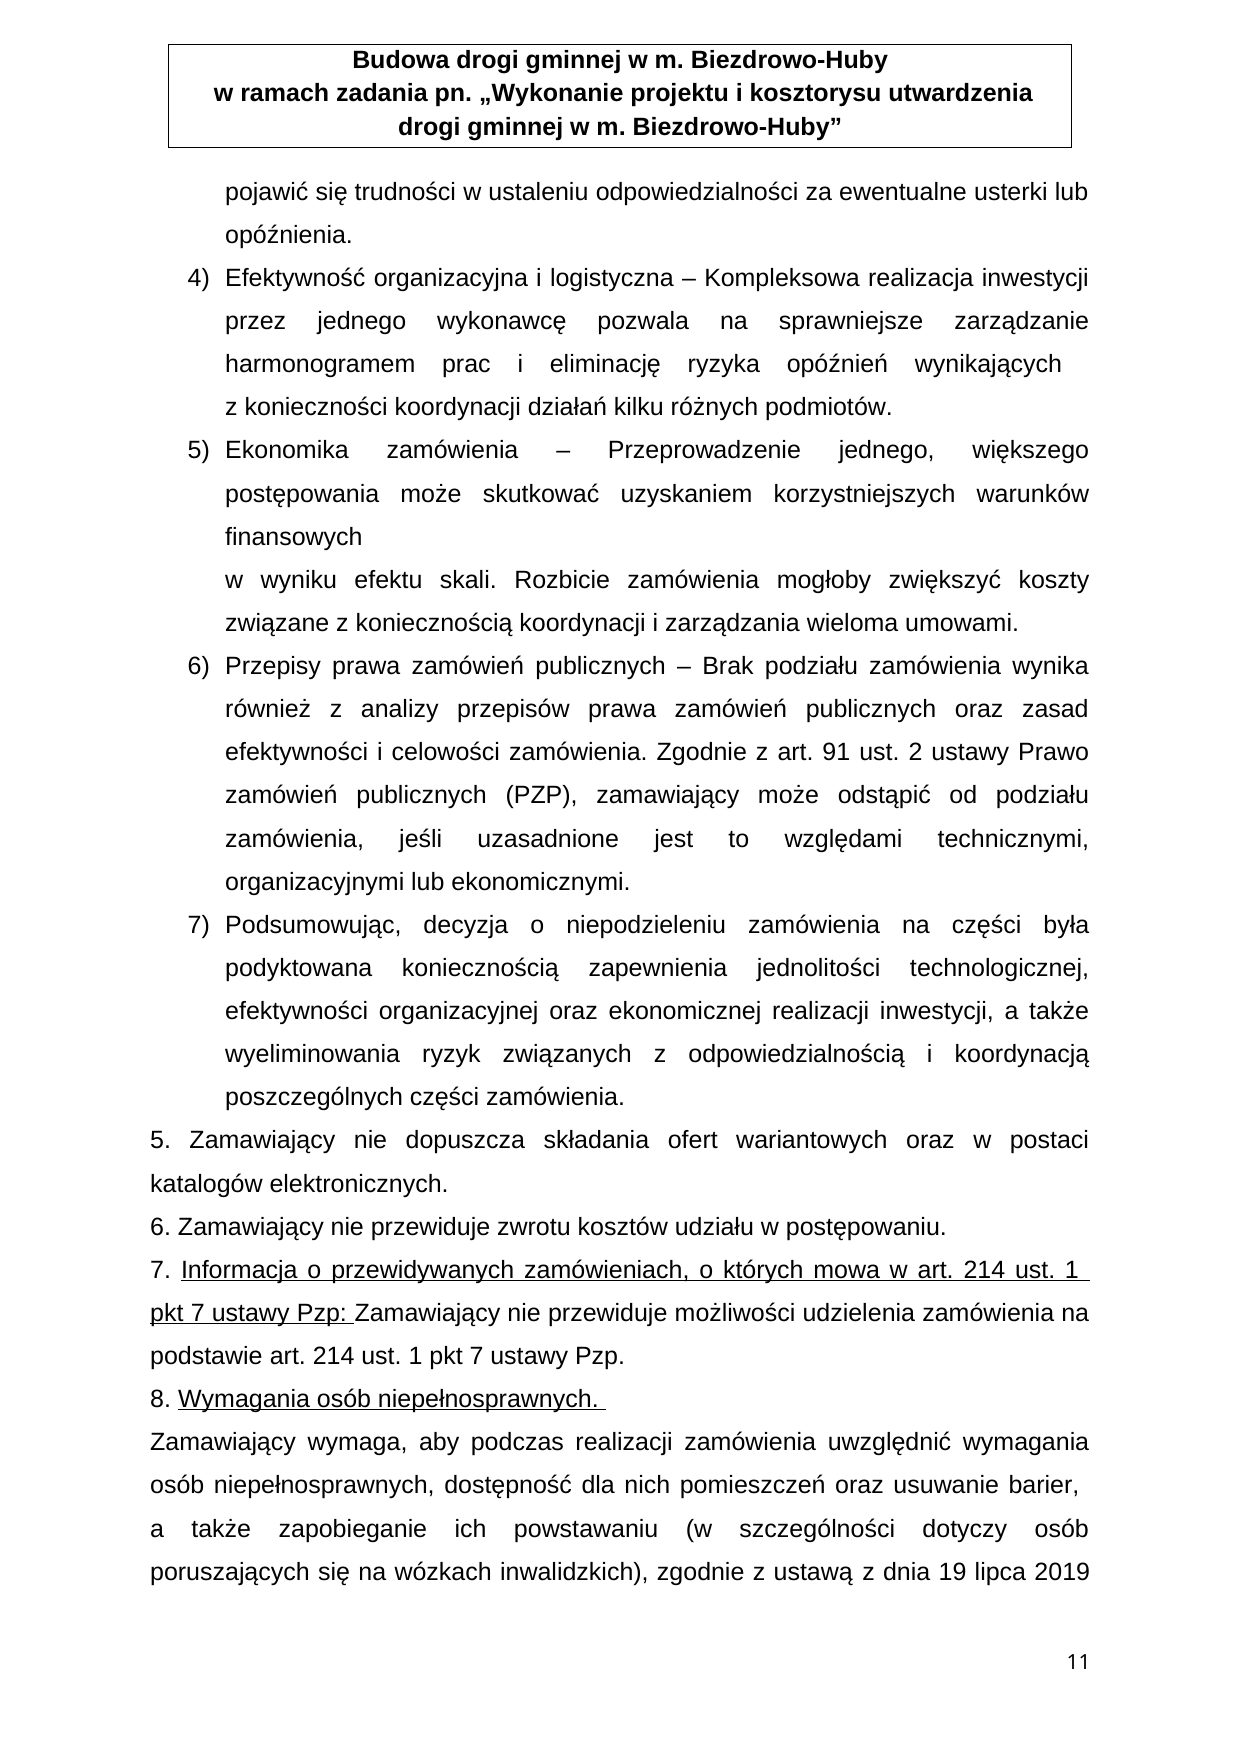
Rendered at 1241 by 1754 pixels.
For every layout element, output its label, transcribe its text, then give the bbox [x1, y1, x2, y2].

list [187, 177, 1090, 249]
list Przepisy prawa zamówień publicznych – Brak podziału zamówienia wynika również z analizy przepisów prawa zamówień publicznych oraz zasad efektywności i celowości zamówienia. Zgodnie z art. 91 ust. 2 ustawy Prawo zamówień publicznych (PZP), zamawiający może odstąpić od podziału zamówienia, jeśli uzasadnione jest to względami technicznymi, organizacyjnymi lub ekonomicznymi. [187, 651, 1090, 896]
list Efektywność organizacyjna i logistyczna – Kompleksowa realizacja inwestycji przez jednego wykonawcę pozwala na sprawniejsze zarządzanie harmonogramem prac i eliminację ryzyka opóźnień wynikających z konieczności koordynacji działań kilku różnych podmiotów. [187, 263, 1090, 421]
list 7. Informacja o przewidywanych zamówieniach, o których mowa w art. 214 ust. 1 pkt 7 ustawy Pzp: Zamawiający nie przewiduje możliwości udzielenia zamówienia na podstawie art. 214 ust. 1 pkt 7 ustawy Pzp. [150, 1255, 1090, 1323]
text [150, 1427, 1090, 1586]
list 6. Zamawiający nie przewiduje zwrotu kosztów udziału w postępowaniu. [150, 1212, 1090, 1241]
text 5. Zamawiający nie dopuszcza składania ofert wariantowych oraz w postaci katalogów elektronicznych. [150, 1126, 1090, 1197]
list Ekonomika zamówienia – Przeprowadzenie jednego, większego postępowania może skutkować uzyskaniem korzystniejszych warunków finansowych w wyniku efektu skali. Rozbicie zamówienia mogłoby zwiększyć koszty związane z koniecznością koordynacji i zarządzania wieloma umowami. [187, 436, 1090, 637]
text 8. Wymagania osób niepełnosprawnych. [150, 1384, 1090, 1413]
list Podsumowując, decyzja o niepodzieleniu zamówienia na części była podyktowana koniecznością zapewnienia jednolitości technologicznej, efektywności organizacyjnej oraz ekonomicznej realizacji inwestycji, a także wyeliminowania ryzyk związanych z odpowiedzialnością i koordynacją poszczególnych części zamówienia. [187, 910, 1090, 1111]
list 7. Informacja o przewidywanych zamówieniach, o których mowa w art. 214 ust. 1 pkt 7 ustawy Pzp: Zamawiający nie przewiduje możliwości udzielenia zamówienia na podstawie art. 214 ust. 1 pkt 7 ustawy Pzp. [150, 1324, 1090, 1370]
